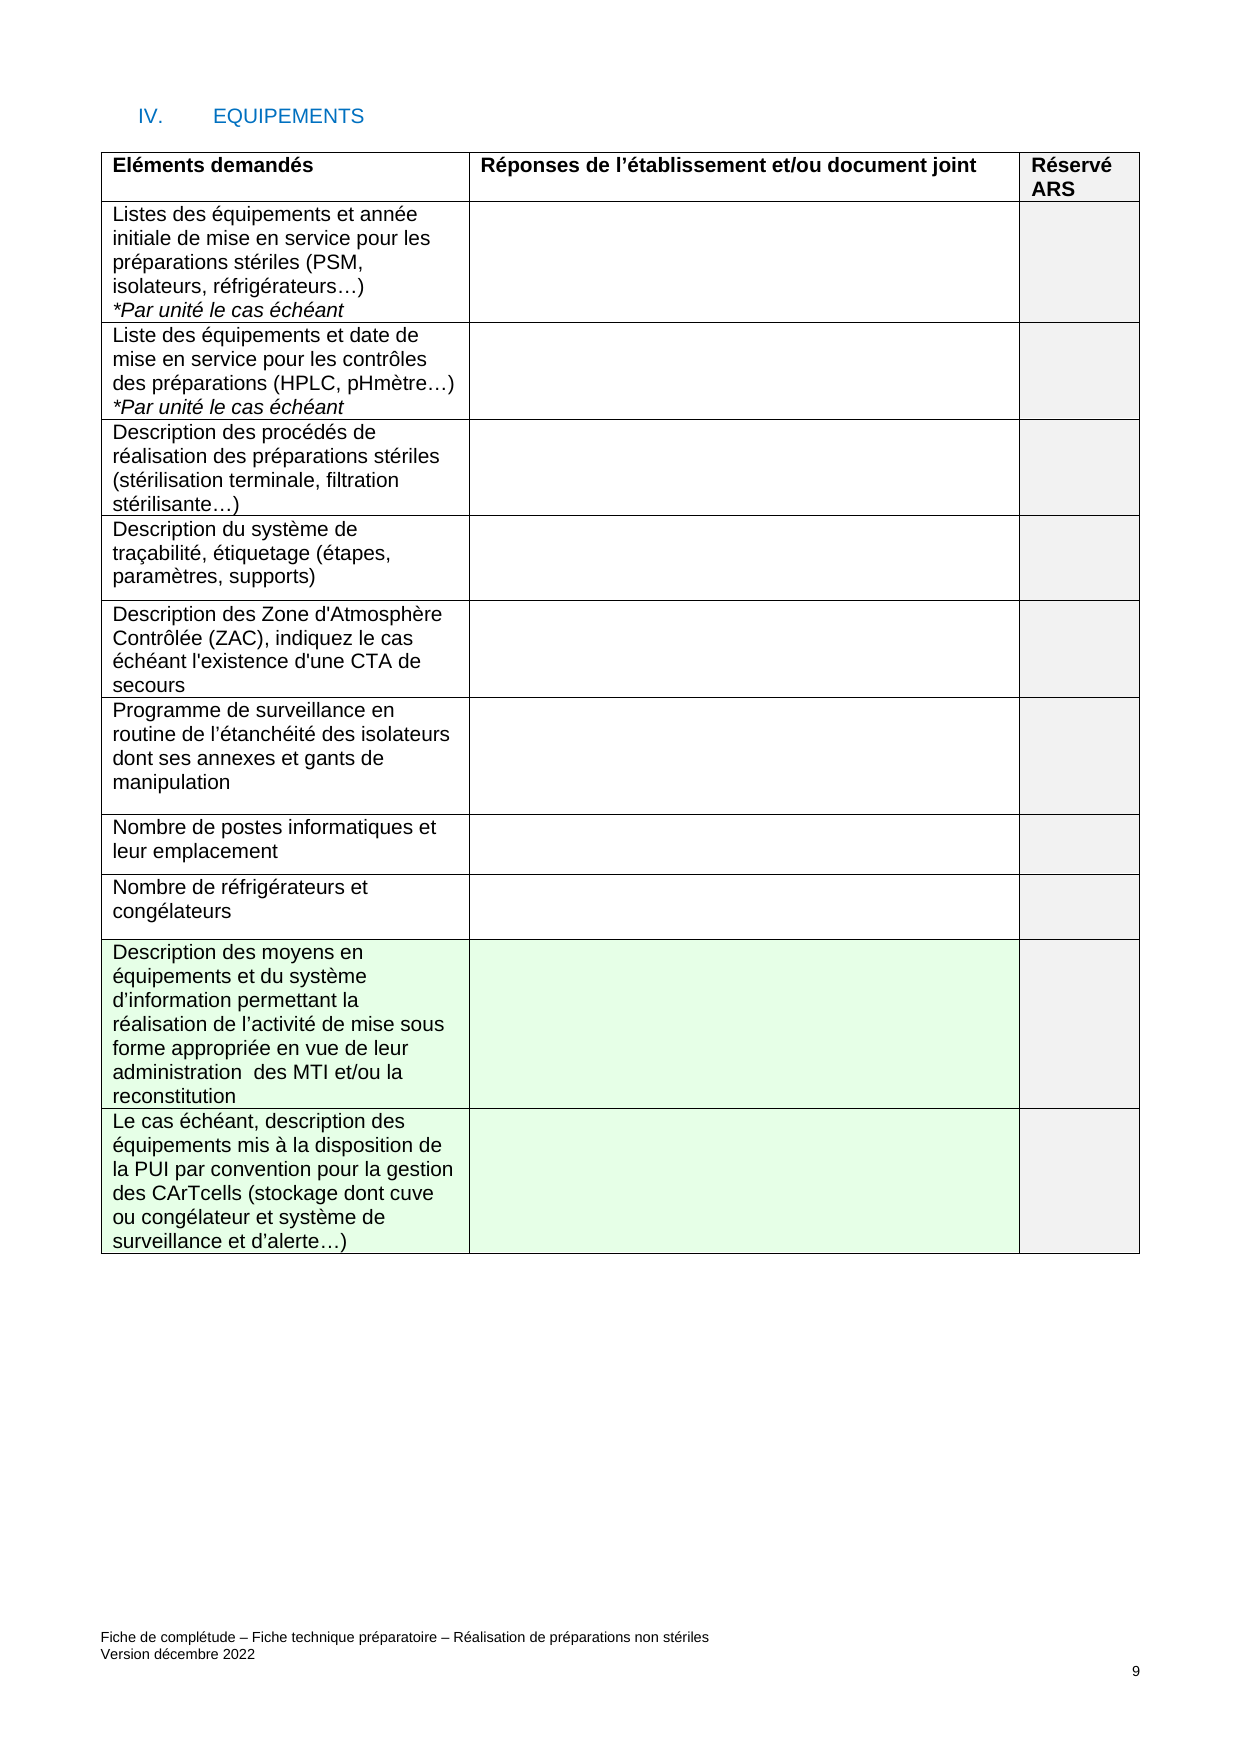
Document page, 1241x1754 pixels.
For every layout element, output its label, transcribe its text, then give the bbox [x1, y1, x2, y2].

table_cell Description des Zone d'Atmosphère Contrôlée (ZAC), indiquez le cas échéant l'existence d'une CTA de secours [102, 601, 469, 697]
table_cell [470, 815, 1019, 873]
table_header Réservé ARS [1020, 153, 1139, 201]
table_cell [1020, 1109, 1139, 1252]
table_cell [1020, 875, 1139, 939]
table_cell [1020, 815, 1139, 873]
table_cell Description des procédés de réalisation des préparations stériles (stérilisation terminale, filtration stérilisante…) [102, 420, 469, 515]
table_cell Programme de surveillance en routine de l’étanchéité des isolateurs dont ses annexes et gants de manipulation [102, 698, 469, 814]
table_cell [1020, 601, 1139, 697]
table_cell [1020, 698, 1139, 814]
table_cell [470, 202, 1019, 322]
table_header Réponses de l’établissement et/ou document joint [470, 153, 1019, 201]
table_cell [1020, 420, 1139, 515]
table_cell Liste des équipements et date de mise en service pour les contrôles des préparations (HPLC, pHmètre…) *Par unité le cas échéant [102, 323, 469, 418]
table_cell [470, 601, 1019, 697]
table_cell Description du système de traçabilité, étiquetage (étapes, paramètres, supports) [102, 516, 469, 600]
table_cell Le cas échéant, description des équipements mis à la disposition de la PUI par convention pour la gestion des CArTcells (stockage dont cuve ou congélateur et système de surveillance et d’alerte…) [102, 1109, 469, 1252]
table_cell Nombre de réfrigérateurs et congélateurs [102, 875, 469, 939]
table_cell [1020, 516, 1139, 600]
table_cell [470, 420, 1019, 515]
table_cell [1020, 202, 1139, 322]
table_cell Listes des équipements et année initiale de mise en service pour les préparations stériles (PSM, isolateurs, réfrigérateurs…) *Par unité le cas échéant [102, 202, 469, 322]
table_header Eléments demandés [102, 153, 469, 201]
table_cell [1020, 940, 1139, 1108]
table_cell Description des moyens en équipements et du système d’information permettant la réalisation de l’activité de mise sous forme appropriée en vue de leur administration des MTI et/ou la reconstitution [102, 940, 469, 1108]
table_cell [470, 323, 1019, 418]
table_cell Nombre de postes informatiques et leur emplacement [102, 815, 469, 873]
table_cell [470, 1109, 1019, 1252]
table_cell [470, 940, 1019, 1108]
list EQUIPEMENTS [138, 104, 1140, 128]
table_cell [470, 698, 1019, 814]
table_cell [470, 516, 1019, 600]
table_cell [1020, 323, 1139, 418]
table_cell [470, 875, 1019, 939]
